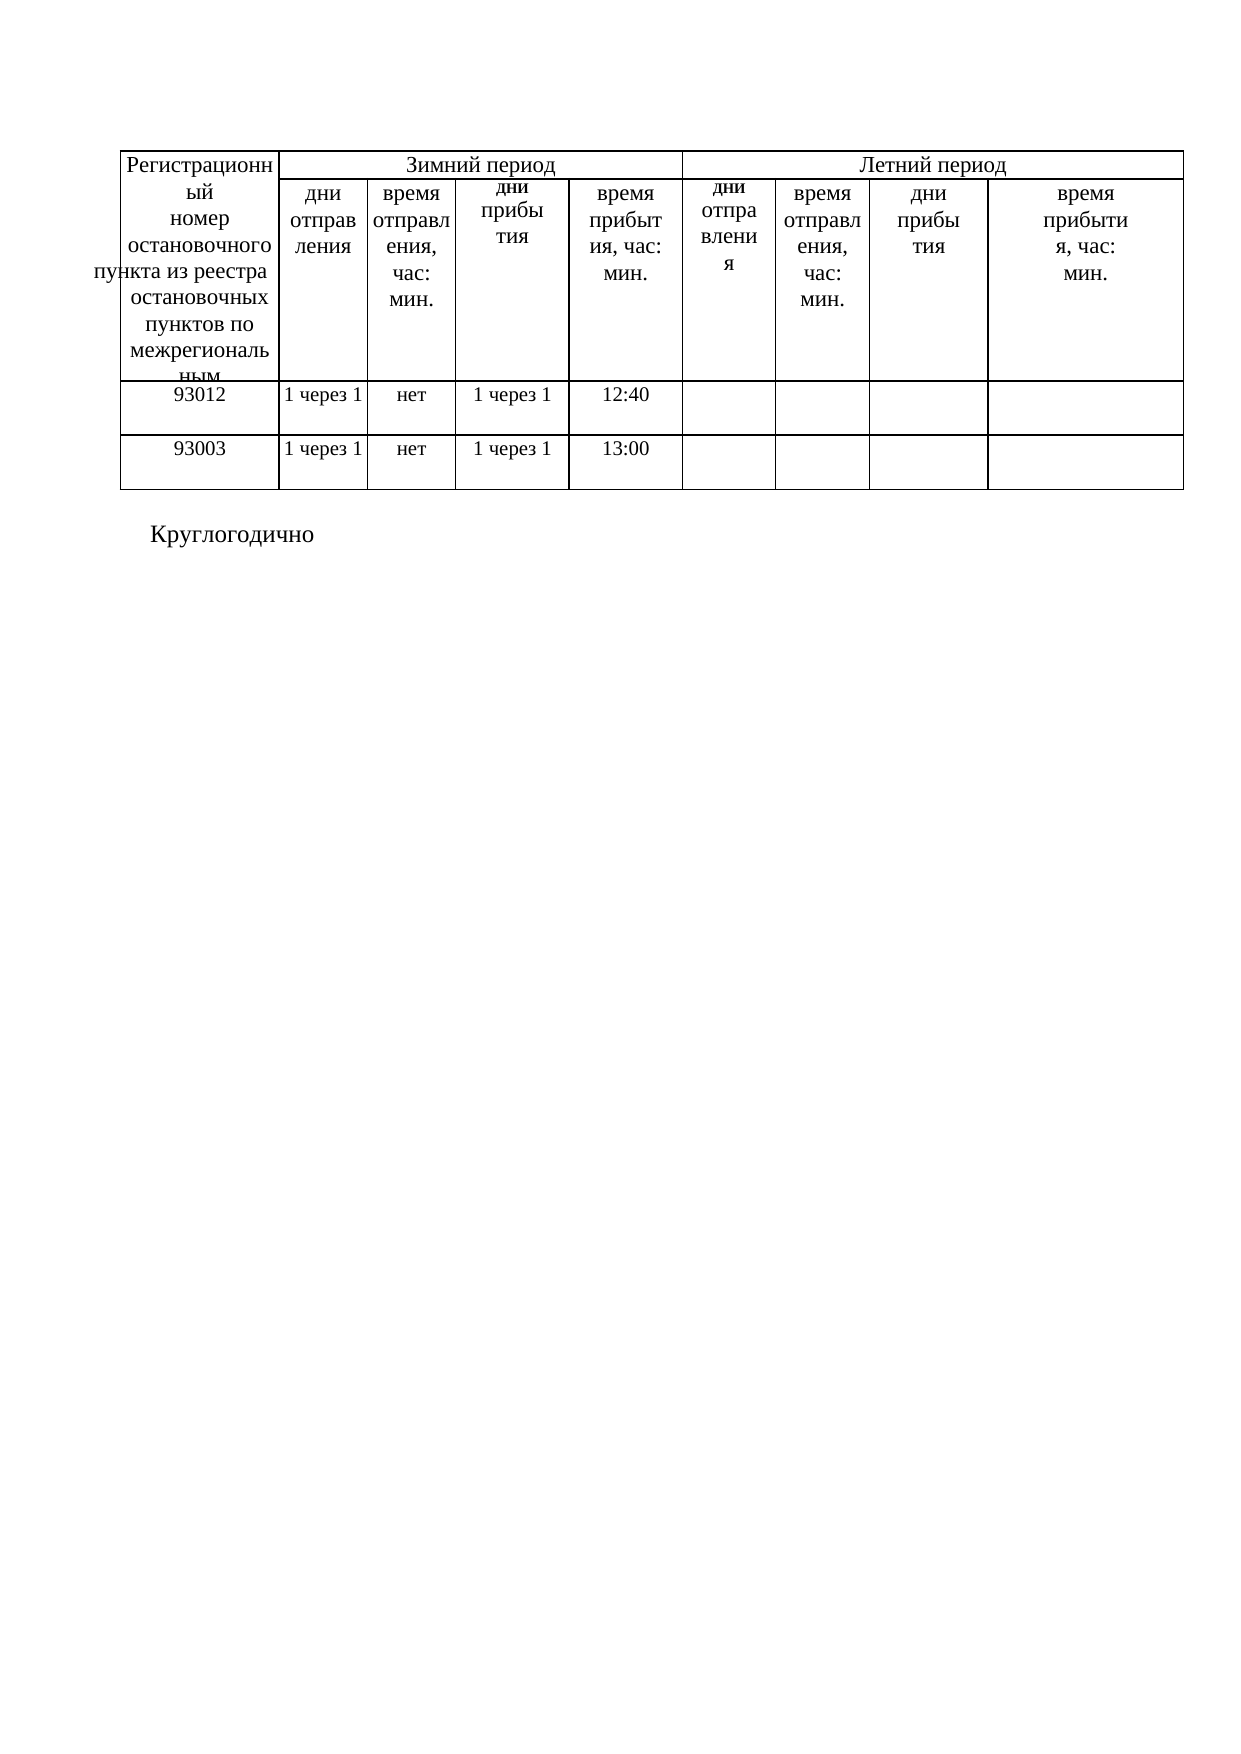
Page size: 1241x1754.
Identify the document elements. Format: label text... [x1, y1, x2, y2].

table_cell [870, 382, 987, 434]
table_cell [683, 382, 775, 434]
table_cell дни прибы тия [870, 180, 987, 380]
table_header Зимний период [280, 152, 682, 178]
table_cell 93003 [121, 436, 278, 489]
table_cell [989, 382, 1183, 434]
text Круглогодично [150, 519, 1090, 548]
table_cell 1 через 1 [456, 382, 568, 434]
table_cell 1 через 1 [280, 436, 367, 489]
table_cell время прибыт ия, час: мин. [570, 180, 682, 380]
table_cell 1 через 1 [456, 436, 568, 489]
table_cell [683, 436, 775, 489]
table_cell [870, 436, 987, 489]
table_cell нет [368, 382, 455, 434]
table_cell [989, 436, 1183, 489]
table_header Регистрационный номер остановочного пункта из реестра остановочных пунктов по межрегиональным маршрутам регулярных перевозок [121, 152, 278, 380]
table_cell время прибыти я, час: мин. [989, 180, 1183, 380]
table_cell [776, 382, 869, 434]
table_cell нет [368, 436, 455, 489]
table_cell ДНИ отпра влени я [683, 180, 775, 380]
table_cell 1 через 1 [280, 382, 367, 434]
table_cell 12:40 [570, 382, 682, 434]
table_cell время отправл ения, час: мин. [776, 180, 869, 380]
table_cell 13:00 [570, 436, 682, 489]
table_cell ДНИ прибы тия [456, 180, 568, 380]
table_cell время отправл ения, час: мин. [368, 180, 455, 380]
table_cell 93012 [121, 382, 278, 434]
table_cell дни отправ ления [280, 180, 367, 380]
table_cell [776, 436, 869, 489]
table_header Летний период [683, 152, 1183, 178]
